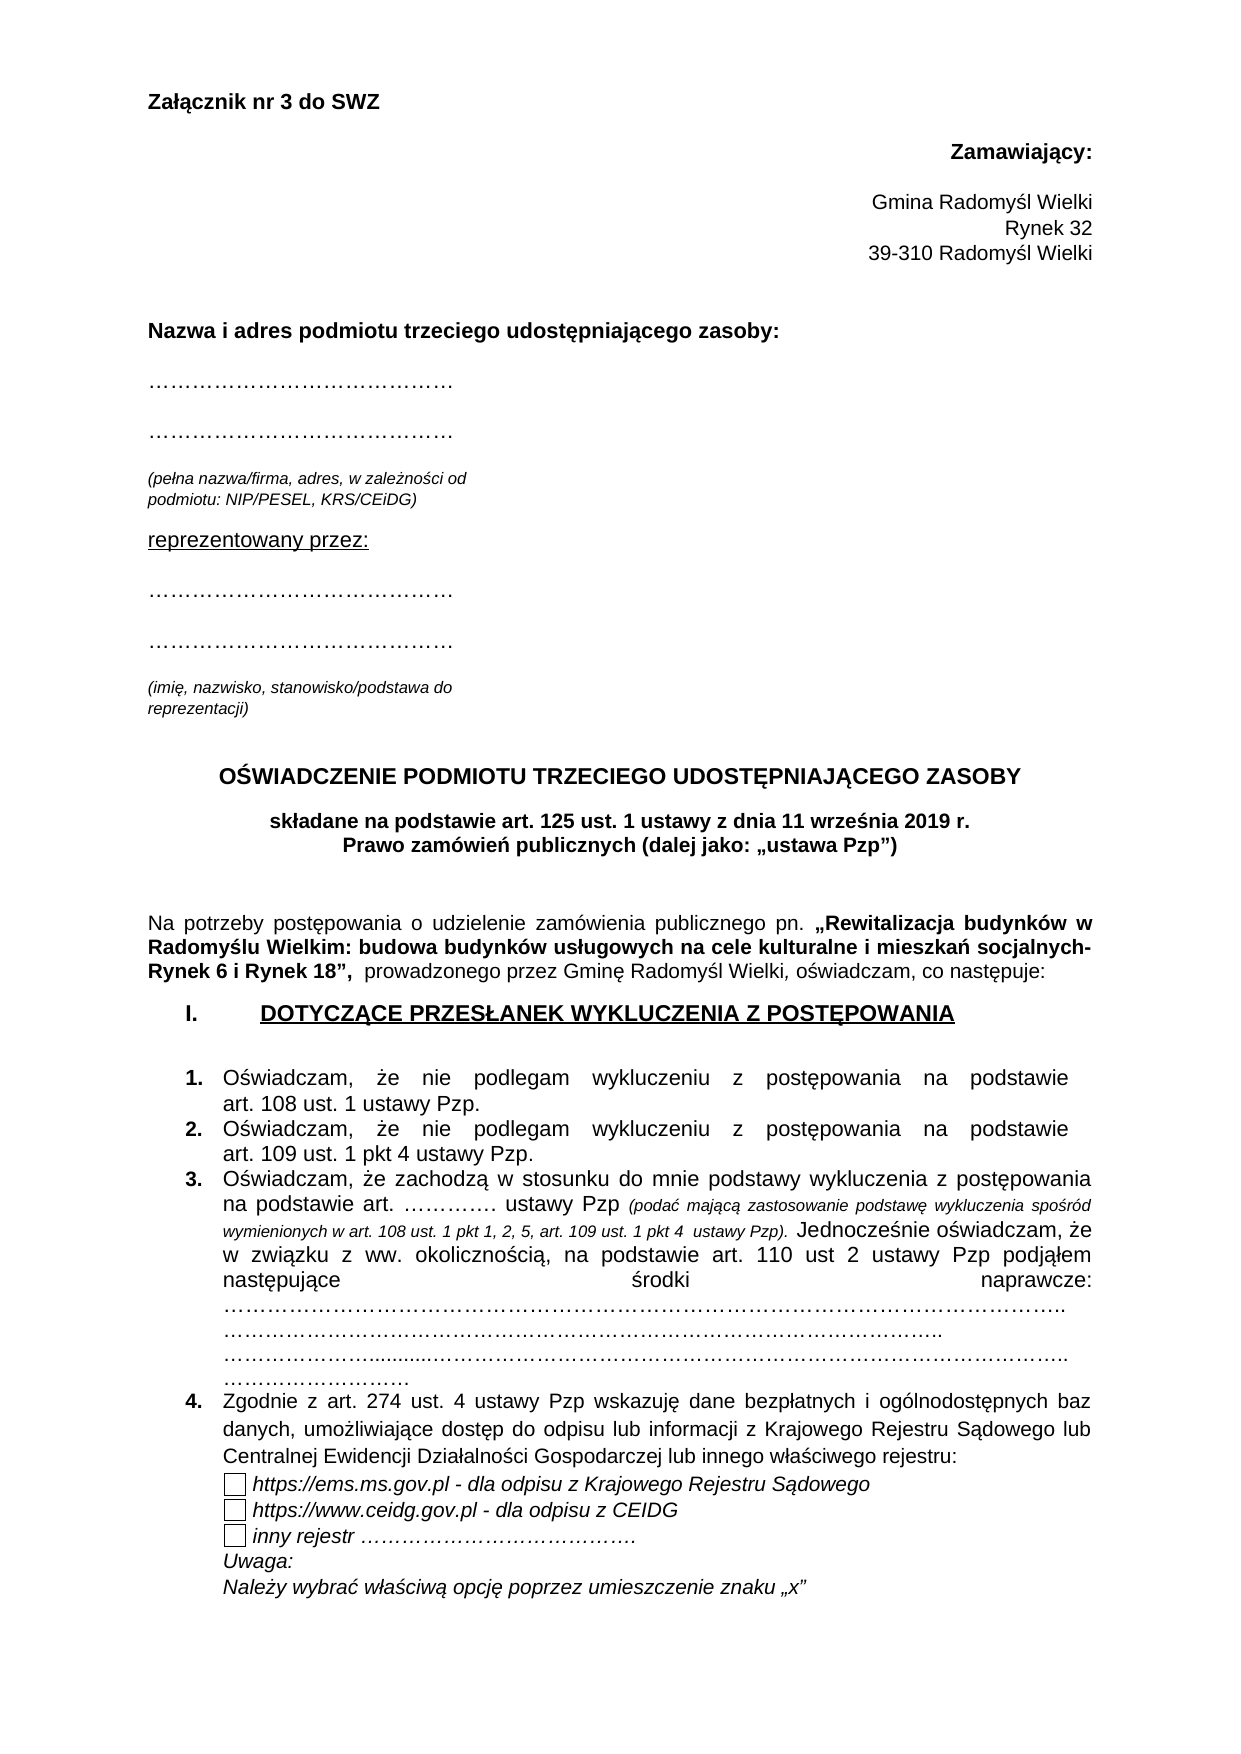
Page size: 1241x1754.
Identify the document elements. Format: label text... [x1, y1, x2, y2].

text Rynek 32 [148, 215, 1093, 239]
list Zgodnie z art. 274 ust. 4 ustawy Pzp wskazuję dane bezpłatnych i ogólnodostępnych baz danych, umożliwiające dostęp do odpisu lub informacji z Krajowego Rejestru Sądowego lub Centralnej Ewidencji Działalności Gospodarczej lub innego właściwego rejestru: [185, 1389, 1093, 1468]
text Załącznik nr 3 do SWZ [148, 89, 1093, 114]
text (imię, nazwisko, stanowisko/podstawa do reprezentacji) [148, 678, 472, 718]
text ………………………………………………………………………… [148, 577, 472, 653]
text Na potrzeby postępowania o udzielenie zamówienia publicznego pn. „Rewitalizacja budynków w Radomyślu Wielkim: budowa budynków usługowych na cele kulturalne i mieszkań socjalnych- Rynek 6 i Rynek 18”, prowadzonego przez Gminę Radomyśl Wielki, oświadczam, co następuje: [148, 911, 1093, 983]
list Oświadczam, że zachodzą w stosunku do mnie podstawy wykluczenia z postępowania na podstawie art. …………. ustawy Pzp (podać mającą zastosowanie podstawę wykluczenia spośród wymienionych w art. 108 ust. 1 pkt 1, 2, 5, art. 109 ust. 1 pkt 4 ustawy Pzp). Jednocześnie oświadczam, że w związku z ww. okolicznością, na podstawie art. 110 ust 2 ustawy Pzp podjąłem następujące środki naprawcze: ……………………………………………………………………………………………………..…………………………………………………………………………………………..…………………...........………………………………………………………………………………..……………………… [185, 1166, 1093, 1389]
list https://www.ceidg.gov.pl - dla odpisu z CEIDG [223, 1498, 1093, 1522]
list DOTYCZĄCE PRZESŁANEK WYKLUCZENIA Z POSTĘPOWANIA [185, 999, 1093, 1026]
text Zamawiający: [694, 139, 1093, 164]
list https://ems.ms.gov.pl - dla odpisu z Krajowego Rejestru Sądowego [223, 1472, 1093, 1496]
list Uwaga: [223, 1549, 1093, 1573]
text reprezentowany przez: [148, 527, 1093, 552]
text składane na podstawie art. 125 ust. 1 ustawy z dnia 11 września 2019 r. [148, 809, 1092, 833]
text (pełna nazwa/firma, adres, w zależności od podmiotu: NIP/PESEL, KRS/CEiDG) [148, 469, 472, 508]
text Nazwa i adres podmiotu trzeciego udostępniającego zasoby: [148, 317, 1093, 343]
text ………………………………………………………………………… [148, 368, 472, 443]
list inny rejestr …………………………………. [223, 1523, 1093, 1547]
text OŚWIADCZENIE PODMIOTU TRZECIEGO UDOSTĘPNIAJĄCEGO ZASOBY [148, 763, 1092, 789]
text 39-310 Radomyśl Wielki [148, 241, 1093, 265]
list Oświadczam, że nie podlegam wykluczeniu z postępowania na podstawie art. 108 ust. 1 ustawy Pzp. [185, 1065, 1093, 1116]
list Oświadczam, że nie podlegam wykluczeniu z postępowania na podstawie art. 109 ust. 1 pkt 4 ustawy Pzp. [185, 1116, 1093, 1166]
text Gmina Radomyśl Wielki [148, 189, 1093, 213]
text Prawo zamówień publicznych (dalej jako: „ustawa Pzp”) [148, 833, 1092, 857]
list Należy wybrać właściwą opcję poprzez umieszczenie znaku „x” [223, 1575, 1093, 1599]
